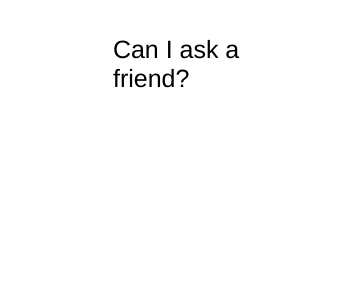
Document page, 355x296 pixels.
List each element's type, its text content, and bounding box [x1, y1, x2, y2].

text Can I ask a friend? [113, 35, 242, 93]
